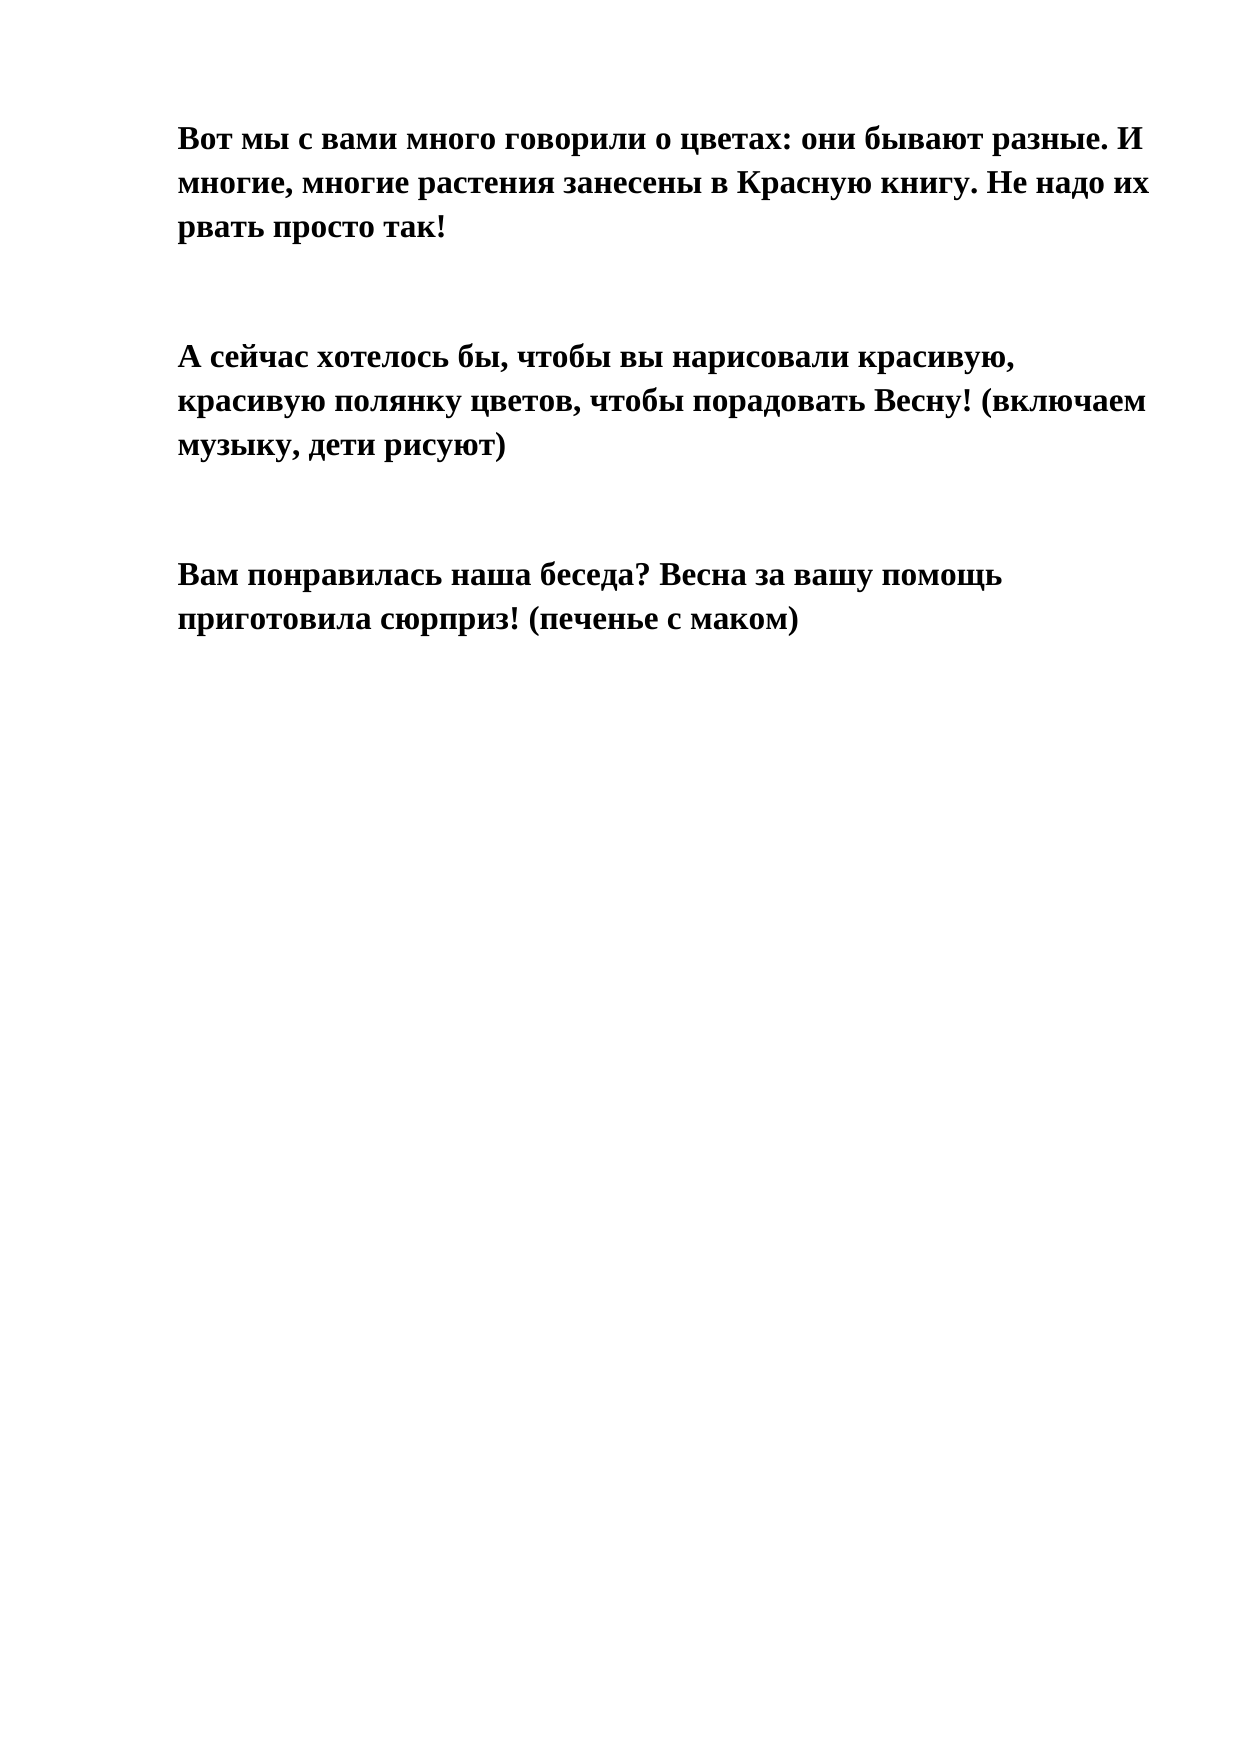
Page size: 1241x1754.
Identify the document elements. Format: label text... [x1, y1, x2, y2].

text Вам понравилась наша беседа? Весна за вашу помощь приготовила сюрприз! (печенье с маком) [177, 554, 1152, 636]
text А сейчас хотелось бы, чтобы вы нарисовали красивую, красивую полянку цветов, чтобы порадовать Весну! (включаем музыку, дети рисуют) [177, 336, 1152, 462]
text Вот мы с вами много говорили о цветах: они бывают разные. И многие, многие растения занесены в Красную книгу. Не надо их рвать просто так! [177, 118, 1152, 244]
